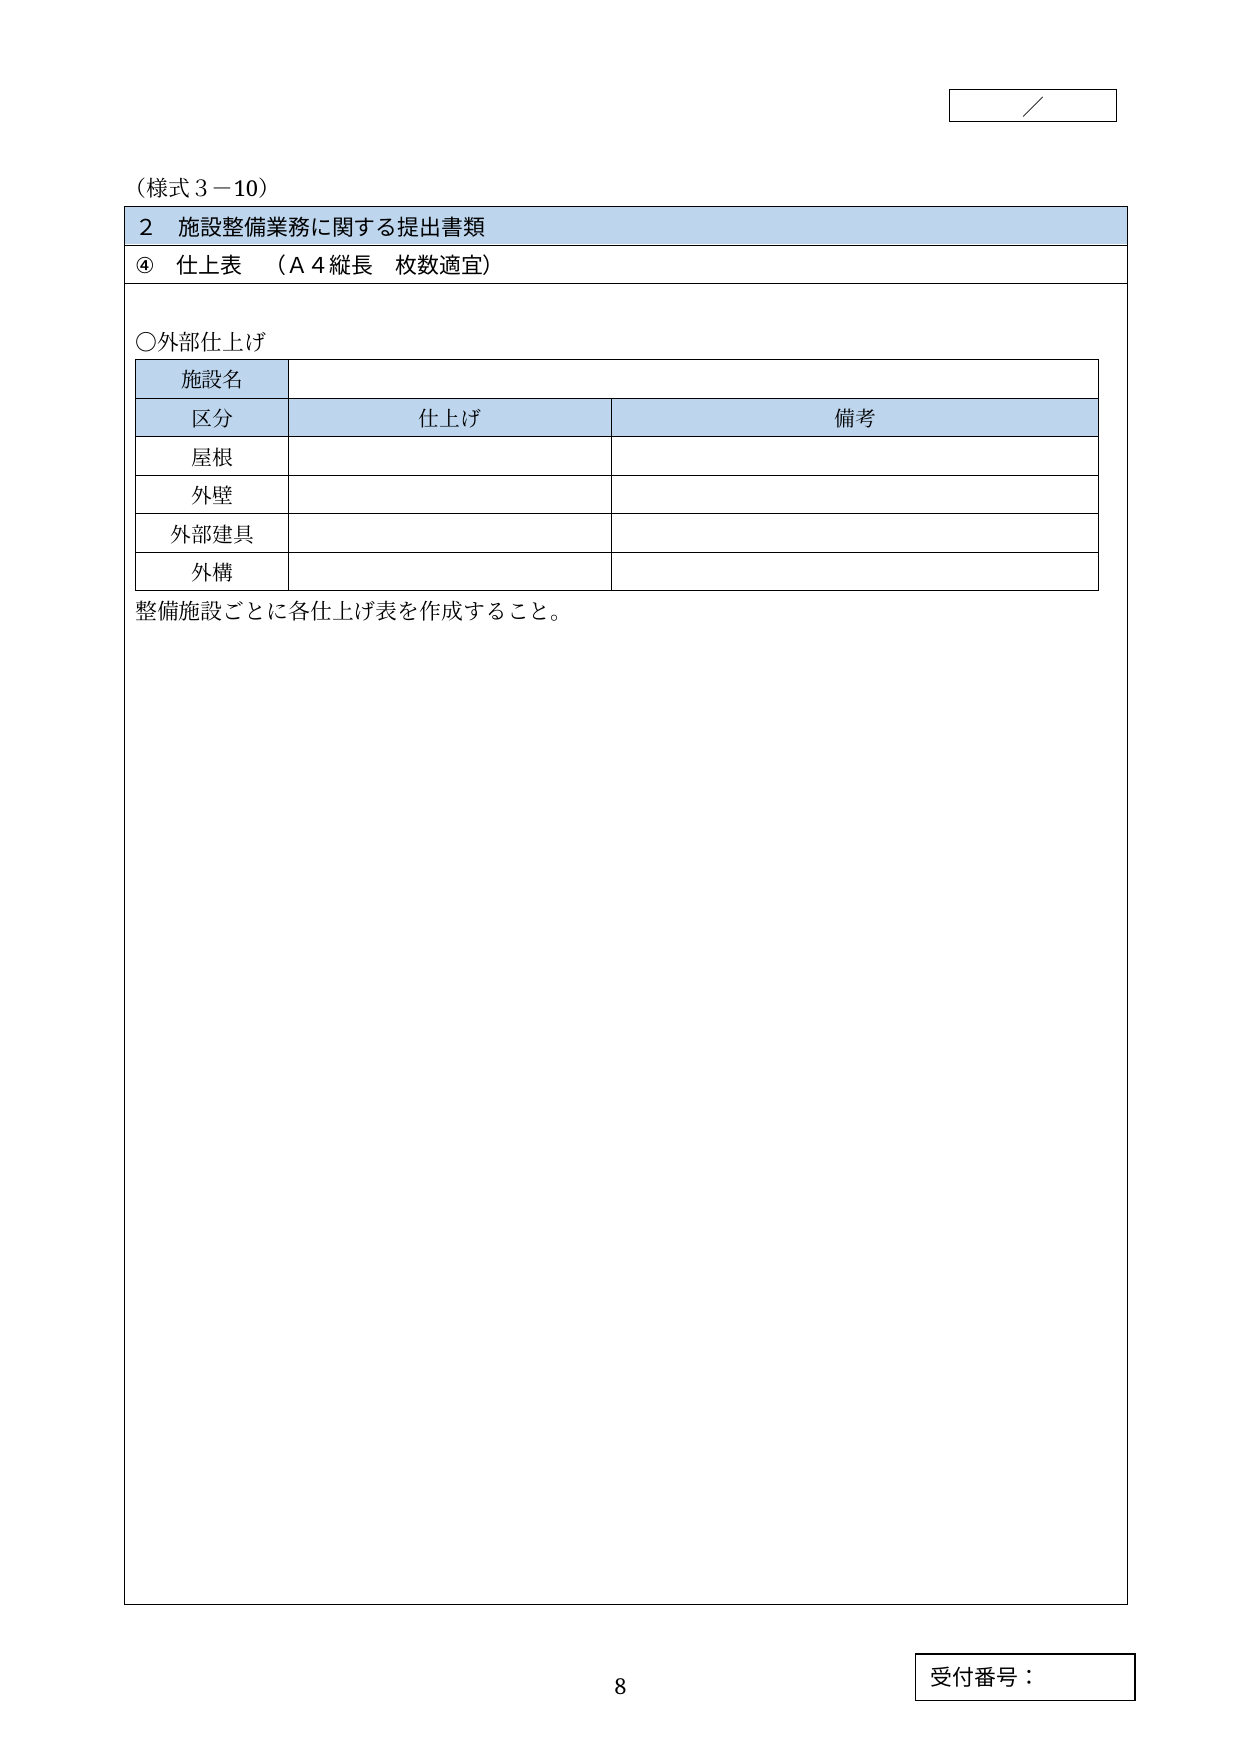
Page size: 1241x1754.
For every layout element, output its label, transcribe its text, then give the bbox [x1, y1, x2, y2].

text （様式３－10） [124, 168, 1116, 206]
table_header ２ 施設整備業務に関する提出書類 [125, 207, 1127, 244]
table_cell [125, 284, 1127, 1604]
table_cell ④ 仕上表 （Ａ４縦長 枚数適宜） [125, 246, 1127, 283]
